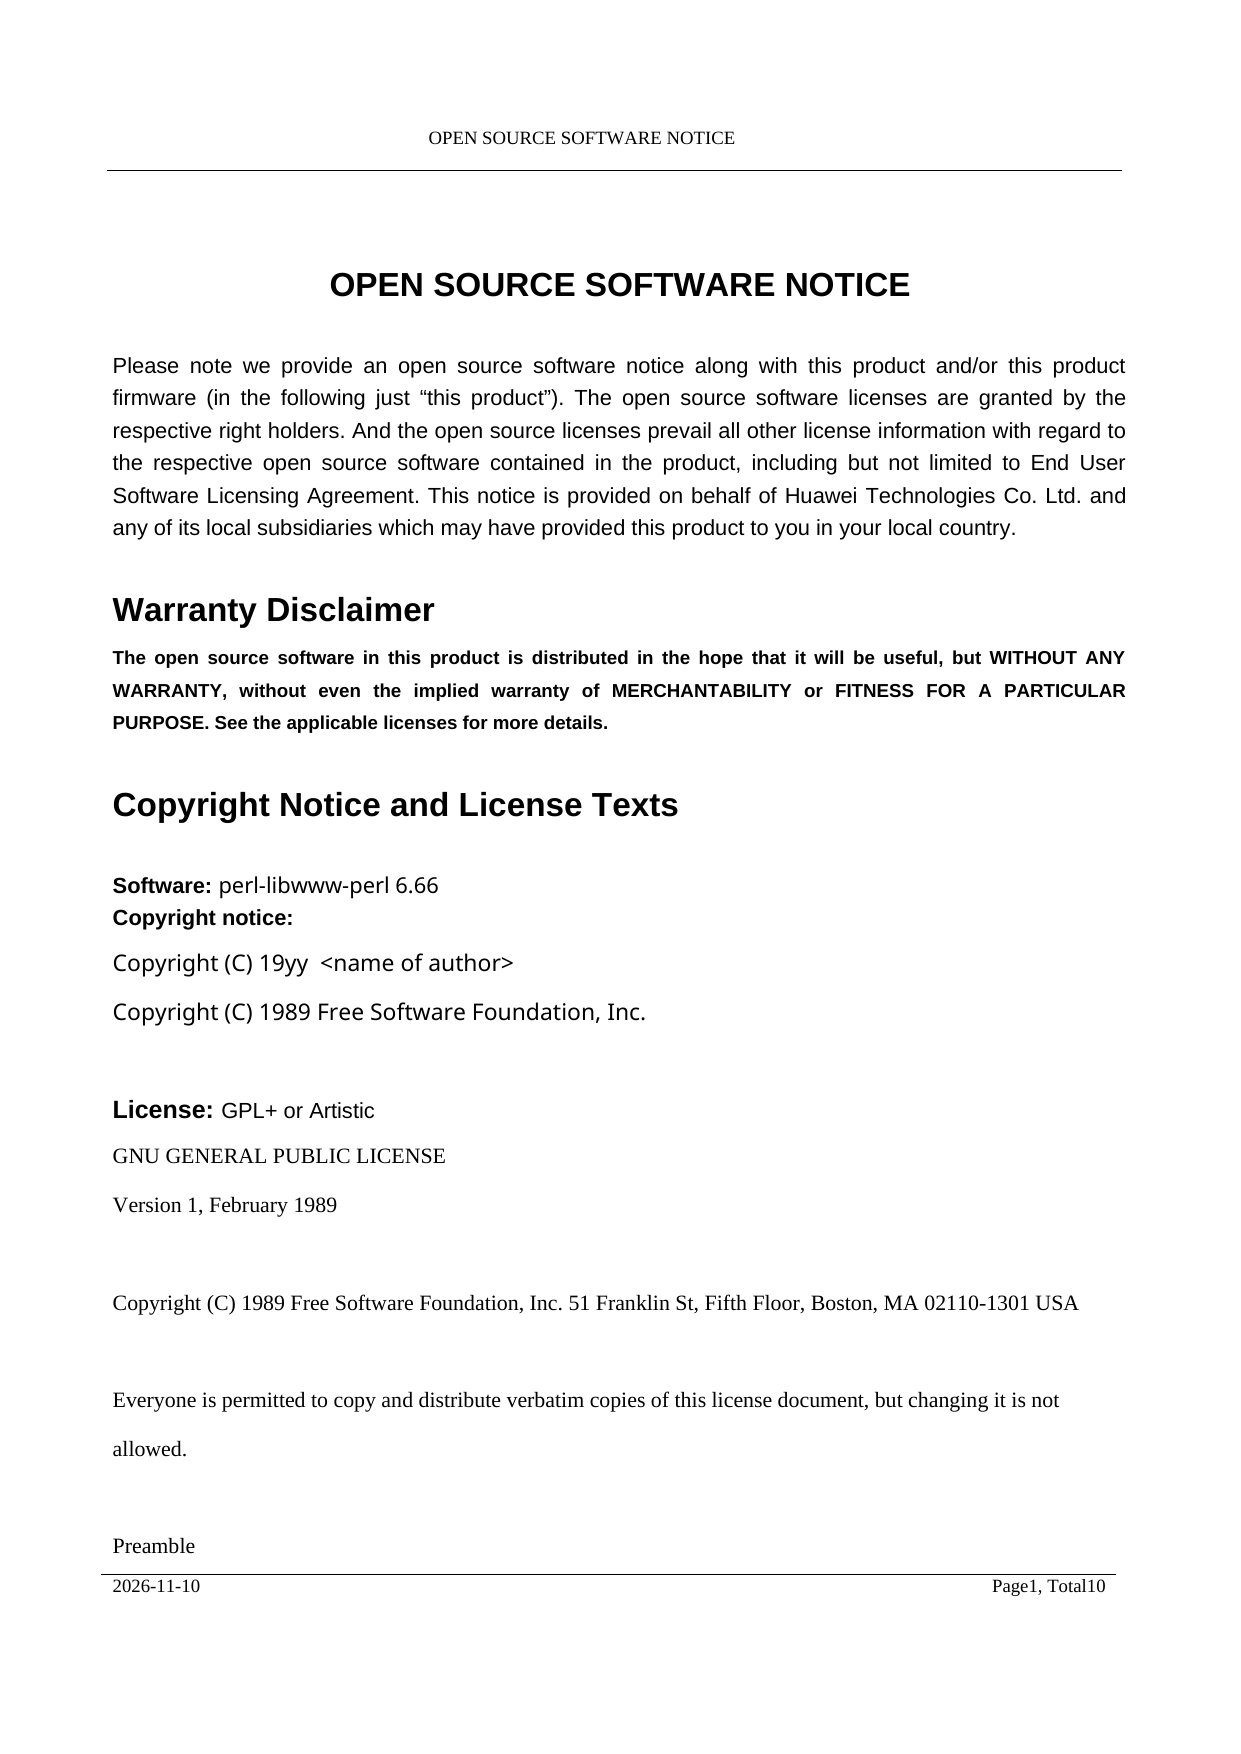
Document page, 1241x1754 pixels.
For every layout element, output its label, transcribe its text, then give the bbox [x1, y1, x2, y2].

text OPEN SOURCE SOFTWARE NOTICE [112, 251, 1128, 316]
text Please note we provide an open source software notice along with this product and/or this product firmware (in the following just “this product”). The open source software licenses are granted by the respective right holders. And the open source licenses prevail all other license information with regard to the respective open source software contained in the product, including but not limited to End User Software Licensing Agreement. This notice is provided on behalf of Huawei Technologies Co. Ltd. and any of its local subsidiaries which may have provided this product to you in your local country. [112, 349, 1128, 544]
text Warranty Disclaimer [112, 576, 1128, 641]
text Copyright (C) 19yy <name of author> Copyright (C) 1989 Free Software Foundation, Inc. [112, 947, 1128, 1077]
text Software: perl-libwww-perl 6.66 [112, 869, 1128, 901]
text License: GPL+ or Artistic [112, 1093, 1128, 1125]
text The open source software in this product is distributed in the hope that it will be useful, but WITHOUT ANY WARRANTY, without even the implied warranty of MERCHANTABILITY or FITNESS FOR A PARTICULAR PURPOSE. See the applicable licenses for more details. [112, 641, 1128, 739]
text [112, 1140, 1128, 1562]
text Copyright notice: [112, 901, 1128, 934]
text Copyright Notice and License Texts [112, 771, 1128, 836]
